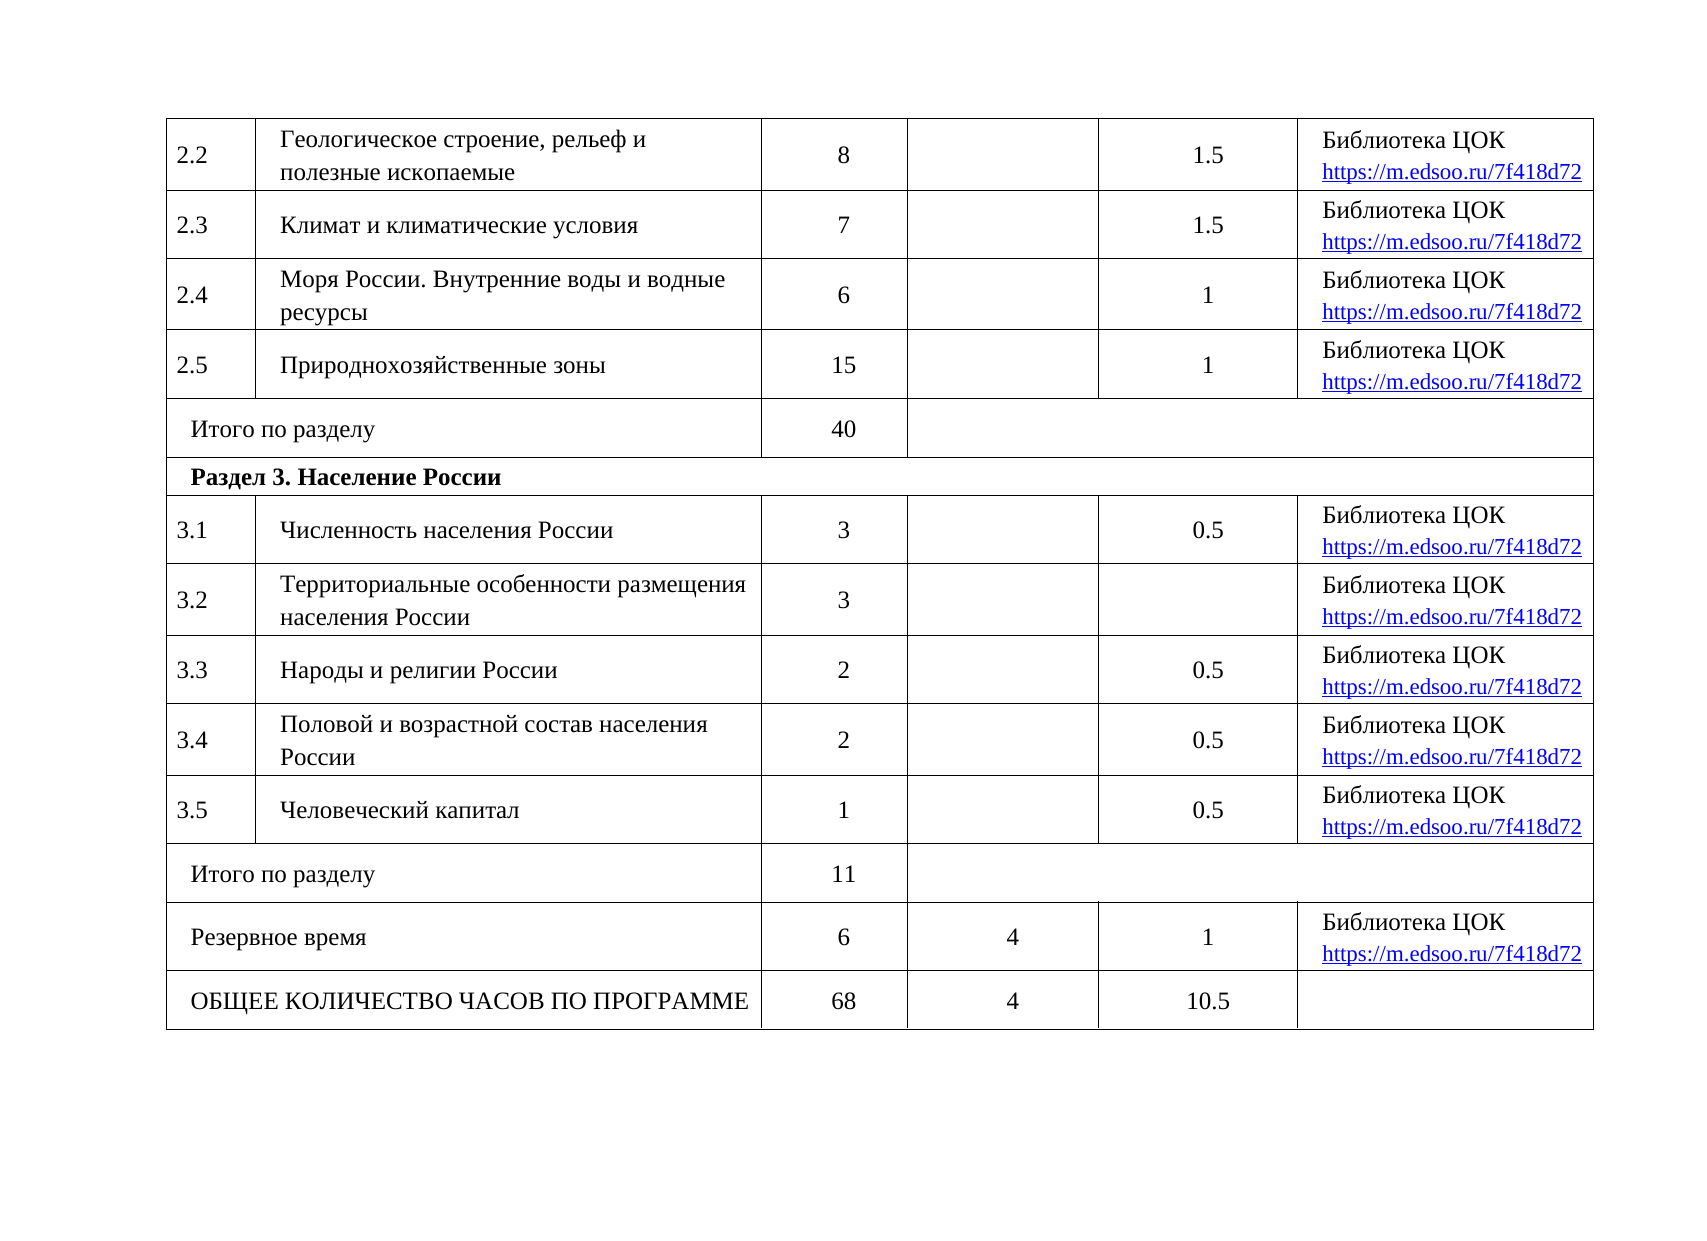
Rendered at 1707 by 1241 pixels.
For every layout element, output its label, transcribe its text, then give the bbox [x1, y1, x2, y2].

table_cell [908, 259, 1098, 329]
table_cell 3.4 [167, 704, 255, 774]
table_cell 3.3 [167, 636, 255, 703]
table_cell [1099, 564, 1297, 634]
table_cell Библиотека ЦОК https://m.edsoo.ru/7f418d72 [1298, 564, 1593, 634]
table_cell 2 [762, 704, 907, 774]
table_cell [908, 496, 1098, 563]
table_cell 68 [762, 971, 907, 1028]
table_cell 1 [1099, 259, 1297, 329]
table_cell ОБЩЕЕ КОЛИЧЕСТВО ЧАСОВ ПО ПРОГРАММЕ [167, 971, 761, 1028]
table_cell Геологическое строение, рельеф и полезные ископаемые [256, 119, 761, 189]
table_cell 1.5 [1099, 191, 1297, 258]
table_cell [1298, 971, 1593, 1028]
table_cell 3 [762, 496, 907, 563]
table_cell 4 [908, 903, 1098, 970]
table_cell Климат и климатические условия [256, 191, 761, 258]
table_cell 8 [762, 119, 907, 189]
table_cell 3.5 [167, 776, 255, 843]
table_cell 10.5 [1099, 971, 1297, 1028]
table_cell [908, 704, 1098, 774]
table_cell Народы и религии России [256, 636, 761, 703]
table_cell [1298, 119, 1593, 189]
table_cell 1 [1099, 903, 1297, 970]
table_cell 7 [762, 191, 907, 258]
table_cell [908, 564, 1098, 634]
table_cell [908, 119, 1098, 189]
table_cell 0.5 [1099, 704, 1297, 774]
table_cell [908, 191, 1098, 258]
table_cell Библиотека ЦОК https://m.edsoo.ru/7f418d72 [1298, 776, 1593, 843]
table_cell 3 [762, 564, 907, 634]
table_cell 2.3 [167, 191, 255, 258]
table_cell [1298, 191, 1593, 258]
table_cell [908, 776, 1098, 843]
table_cell [908, 636, 1098, 703]
table_cell 0.5 [1099, 636, 1297, 703]
table_cell [908, 399, 1593, 456]
table_cell Библиотека ЦОК https://m.edsoo.ru/7f418d72 [1298, 496, 1593, 563]
table_cell 4 [908, 971, 1098, 1028]
table_cell Библиотека ЦОК https://m.edsoo.ru/7f418d72 [1298, 330, 1593, 398]
table_cell [908, 844, 1593, 901]
table_cell 1 [762, 776, 907, 843]
table_cell Итого по разделу [167, 844, 761, 901]
table_cell Библиотека ЦОК https://m.edsoo.ru/7f418d72 [1298, 903, 1593, 970]
table_cell Половой и возрастной состав населения России [256, 704, 761, 774]
table_cell 0.5 [1099, 496, 1297, 563]
table_cell 0.5 [1099, 776, 1297, 843]
table_cell 40 [762, 399, 907, 456]
table_cell 1 [1099, 330, 1297, 398]
table_cell 15 [762, 330, 907, 398]
table_cell Природнохозяйственные зоны [256, 330, 761, 398]
table_cell Библиотека ЦОК https://m.edsoo.ru/7f418d72 [1298, 636, 1593, 703]
table_cell Библиотека ЦОК https://m.edsoo.ru/7f418d72 [1298, 259, 1593, 329]
table_cell 11 [762, 844, 907, 901]
table_cell Численность населения России [256, 496, 761, 563]
table_cell [908, 330, 1098, 398]
table_cell Библиотека ЦОК https://m.edsoo.ru/7f418d72 [1298, 704, 1593, 774]
table_cell 2.5 [167, 330, 255, 398]
table_cell 6 [762, 259, 907, 329]
table_cell 3.1 [167, 496, 255, 563]
table_cell Итого по разделу [167, 399, 761, 456]
table_cell Резервное время [167, 903, 761, 970]
table_cell Моря России. Внутренние воды и водные ресурсы [256, 259, 761, 329]
table_cell 1.5 [1099, 119, 1297, 189]
table_cell 2.4 [167, 259, 255, 329]
table_cell 3.2 [167, 564, 255, 634]
table_cell 2.2 [167, 119, 255, 189]
table_cell Территориальные особенности размещения населения России [256, 564, 761, 634]
table_cell Раздел 3. Население России [167, 458, 1593, 495]
table_cell 6 [762, 903, 907, 970]
table_cell 2 [762, 636, 907, 703]
table_cell Человеческий капитал [256, 776, 761, 843]
